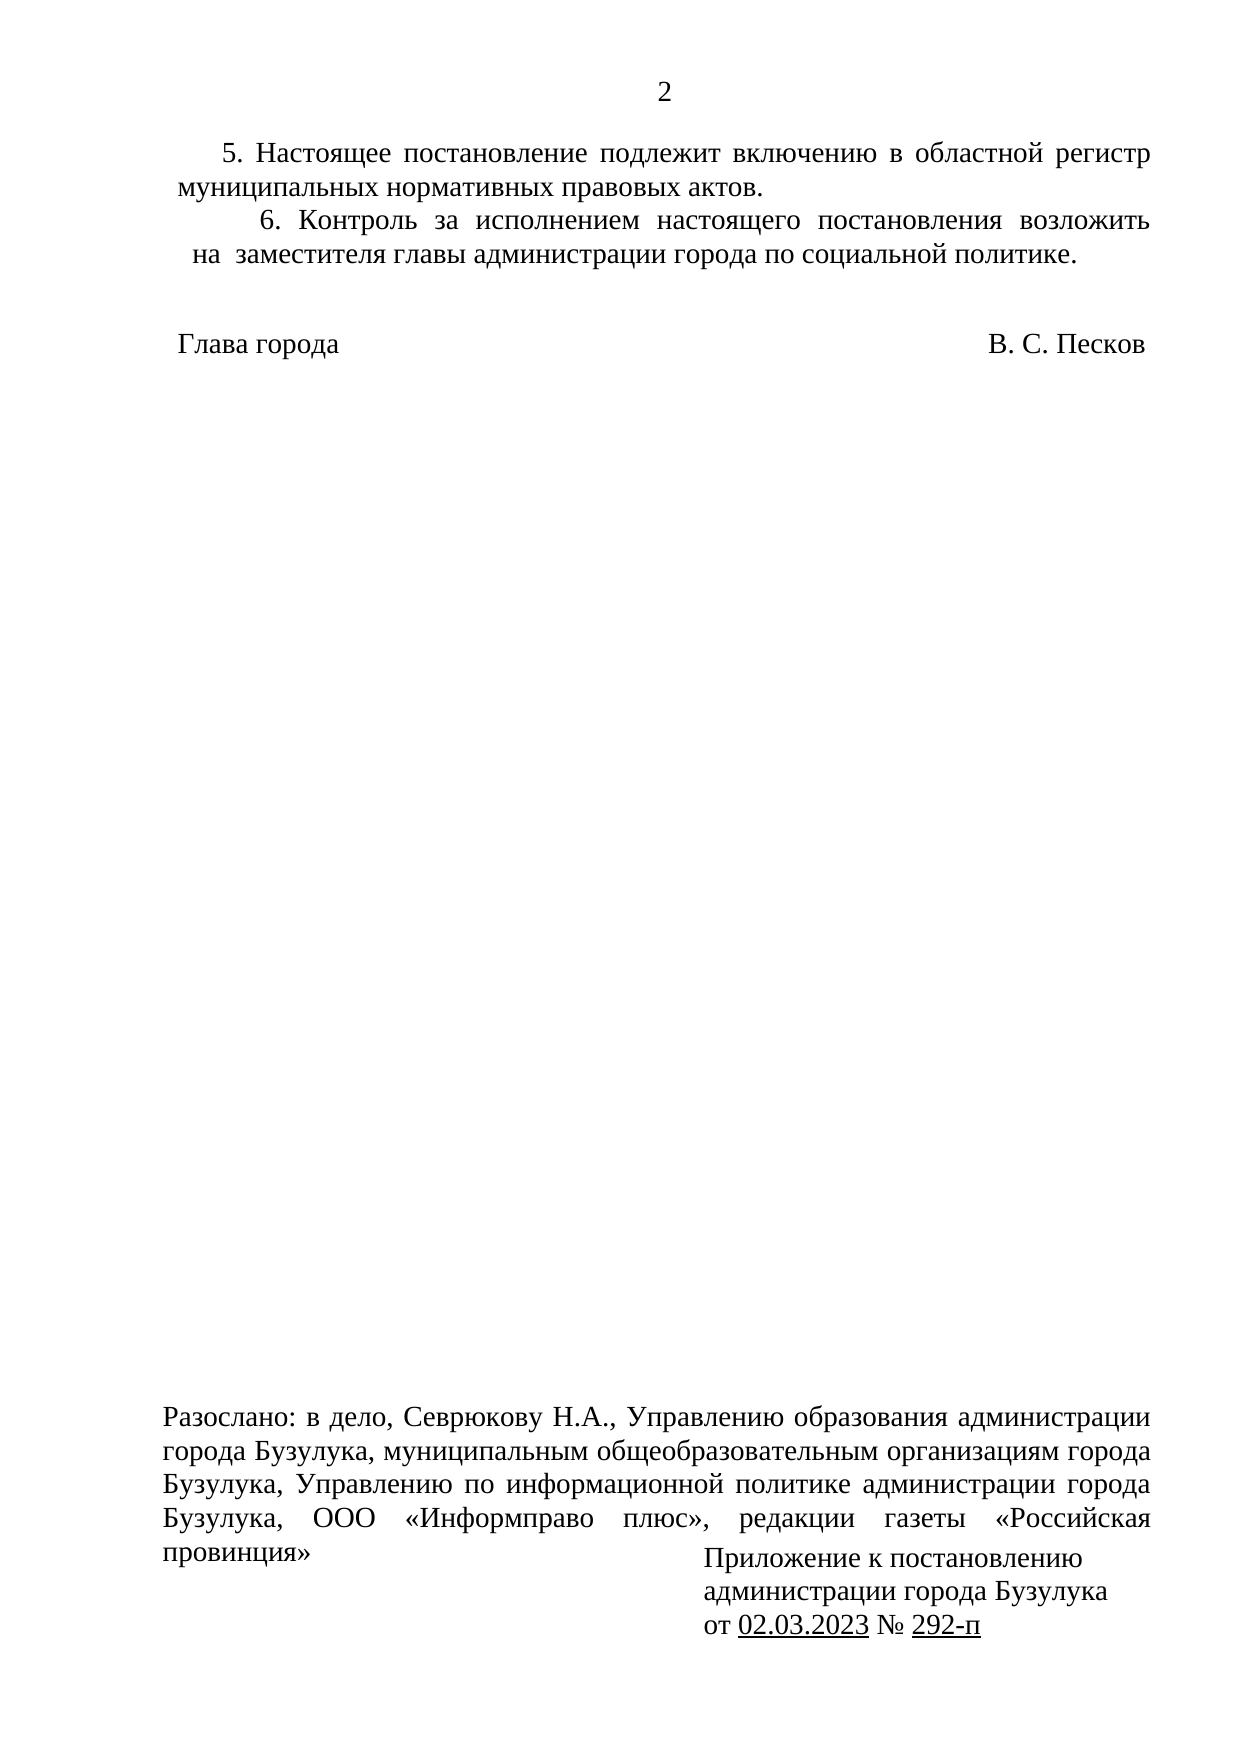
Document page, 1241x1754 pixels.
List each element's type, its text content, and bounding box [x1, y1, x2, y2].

text Разослано: в дело, Севрюкову Н.А., Управлению образования администрации города Бузулука, муниципальным общеобразовательным организациям города Бузулука, Управлению по информационной политике администрации города Бузулука, ООО «Информправо плюс», редакции газеты «Российская провинция» [162, 1399, 1152, 1567]
table_header Приложение к постановлению администрации города Бузулука от 02.03.2023 № 292-п [692, 1540, 1133, 1680]
text 6. Контроль за исполнением настоящего постановления возложить на заместителя главы администрации города по социальной политике. [192, 202, 1152, 269]
text 5. Настоящее постановление подлежит включению в областной регистр муниципальных нормативных правовых актов. [177, 135, 1152, 202]
text Глава города В. С. Песков [177, 326, 1152, 360]
